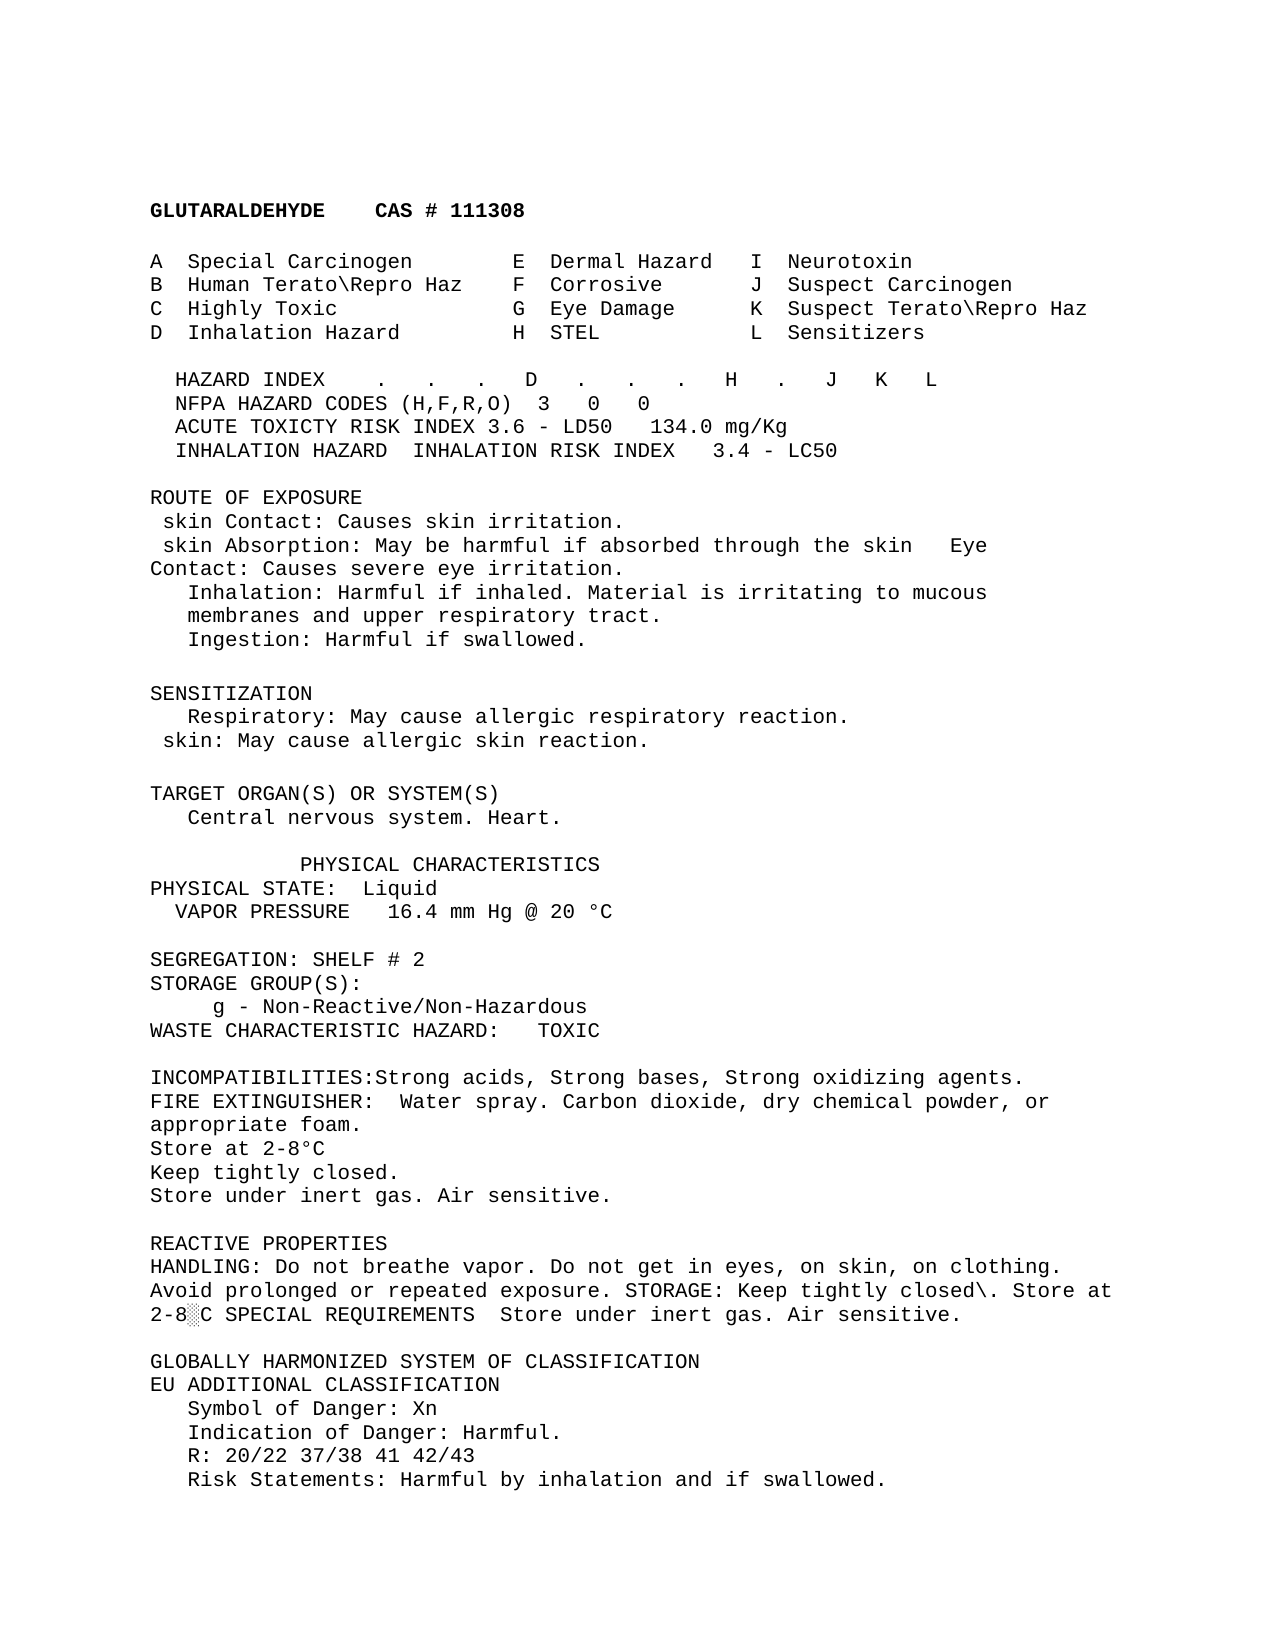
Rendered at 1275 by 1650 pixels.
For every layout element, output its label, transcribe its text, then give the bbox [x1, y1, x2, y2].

text C Highly Toxic G Eye Damage K Suspect Terato\Repro Haz [150, 298, 1125, 322]
text ROUTE OF EXPOSURE [150, 487, 1125, 511]
subtitle GLUTARALDEHYDE CAS # 111308 [150, 200, 1125, 224]
text REACTIVE PROPERTIES [150, 1233, 1125, 1256]
text EU ADDITIONAL CLASSIFICATION [150, 1374, 1125, 1398]
text 2-8░C SPECIAL REQUIREMENTS Store under inert gas. Air sensitive. [150, 1303, 1125, 1327]
text WASTE CHARACTERISTIC HAZARD: TOXIC [150, 1020, 1125, 1043]
text SEGREGATION: SHELF # 2 [150, 949, 1125, 972]
text NFPA HAZARD CODES (H,F,R,O) 3 0 0 [150, 393, 1125, 416]
text Central nervous system. Heart. [150, 807, 1125, 831]
text INCOMPATIBILITIES:Strong acids, Strong bases, Strong oxidizing agents. [150, 1067, 1125, 1091]
text D Inhalation Hazard H STEL L Sensitizers [150, 322, 1125, 345]
text SENSITIZATION [150, 683, 1125, 706]
text Store at 2-8°C [150, 1138, 1125, 1162]
text Ingestion: Harmful if swallowed. [150, 629, 1125, 653]
text Respiratory: May cause allergic respiratory reaction. [150, 706, 1125, 730]
text PHYSICAL CHARACTERISTICS [150, 854, 1125, 878]
text appropriate foam. [150, 1114, 1125, 1138]
text membranes and upper respiratory tract. [150, 606, 1125, 629]
text Keep tightly closed. [150, 1162, 1125, 1185]
text STORAGE GROUP(S): [150, 972, 1125, 996]
text ACUTE TOXICTY RISK INDEX 3.6 - LD50 134.0 mg/Kg [150, 416, 1125, 440]
text Contact: Causes severe eye irritation. [150, 558, 1125, 582]
text Avoid prolonged or repeated exposure. STORAGE: Keep tightly closed\. Store at [150, 1280, 1125, 1303]
text skin: May cause allergic skin reaction. [150, 730, 1125, 753]
text Symbol of Danger: Xn [150, 1398, 1125, 1422]
text A Special Carcinogen E Dermal Hazard I Neurotoxin [150, 251, 1125, 274]
text FIRE EXTINGUISHER: Water spray. Carbon dioxide, dry chemical powder, or [150, 1091, 1125, 1114]
text TARGET ORGAN(S) OR SYSTEM(S) [150, 783, 1125, 807]
text PHYSICAL STATE: Liquid [150, 878, 1125, 902]
text Risk Statements: Harmful by inhalation and if swallowed. [150, 1469, 1125, 1493]
text skin Absorption: May be harmful if absorbed through the skin Eye [150, 534, 1125, 558]
text B Human Terato\Repro Haz F Corrosive J Suspect Carcinogen [150, 274, 1125, 298]
text R: 20/22 37/38 41 42/43 [150, 1445, 1125, 1469]
text HAZARD INDEX . . . D . . . H . J K L [150, 369, 1125, 393]
text VAPOR PRESSURE 16.4 mm Hg @ 20 °C [150, 902, 1125, 925]
text Inhalation: Harmful if inhaled. Material is irritating to mucous [150, 582, 1125, 606]
text GLOBALLY HARMONIZED SYSTEM OF CLASSIFICATION [150, 1351, 1125, 1374]
text g - Non-Reactive/Non-Hazardous [150, 996, 1125, 1020]
text skin Contact: Causes skin irritation. [150, 511, 1125, 534]
text HANDLING: Do not breathe vapor. Do not get in eyes, on skin, on clothing. [150, 1256, 1125, 1280]
text Store under inert gas. Air sensitive. [150, 1185, 1125, 1209]
text INHALATION HAZARD INHALATION RISK INDEX 3.4 - LC50 [150, 440, 1125, 464]
text Indication of Danger: Harmful. [150, 1422, 1125, 1445]
